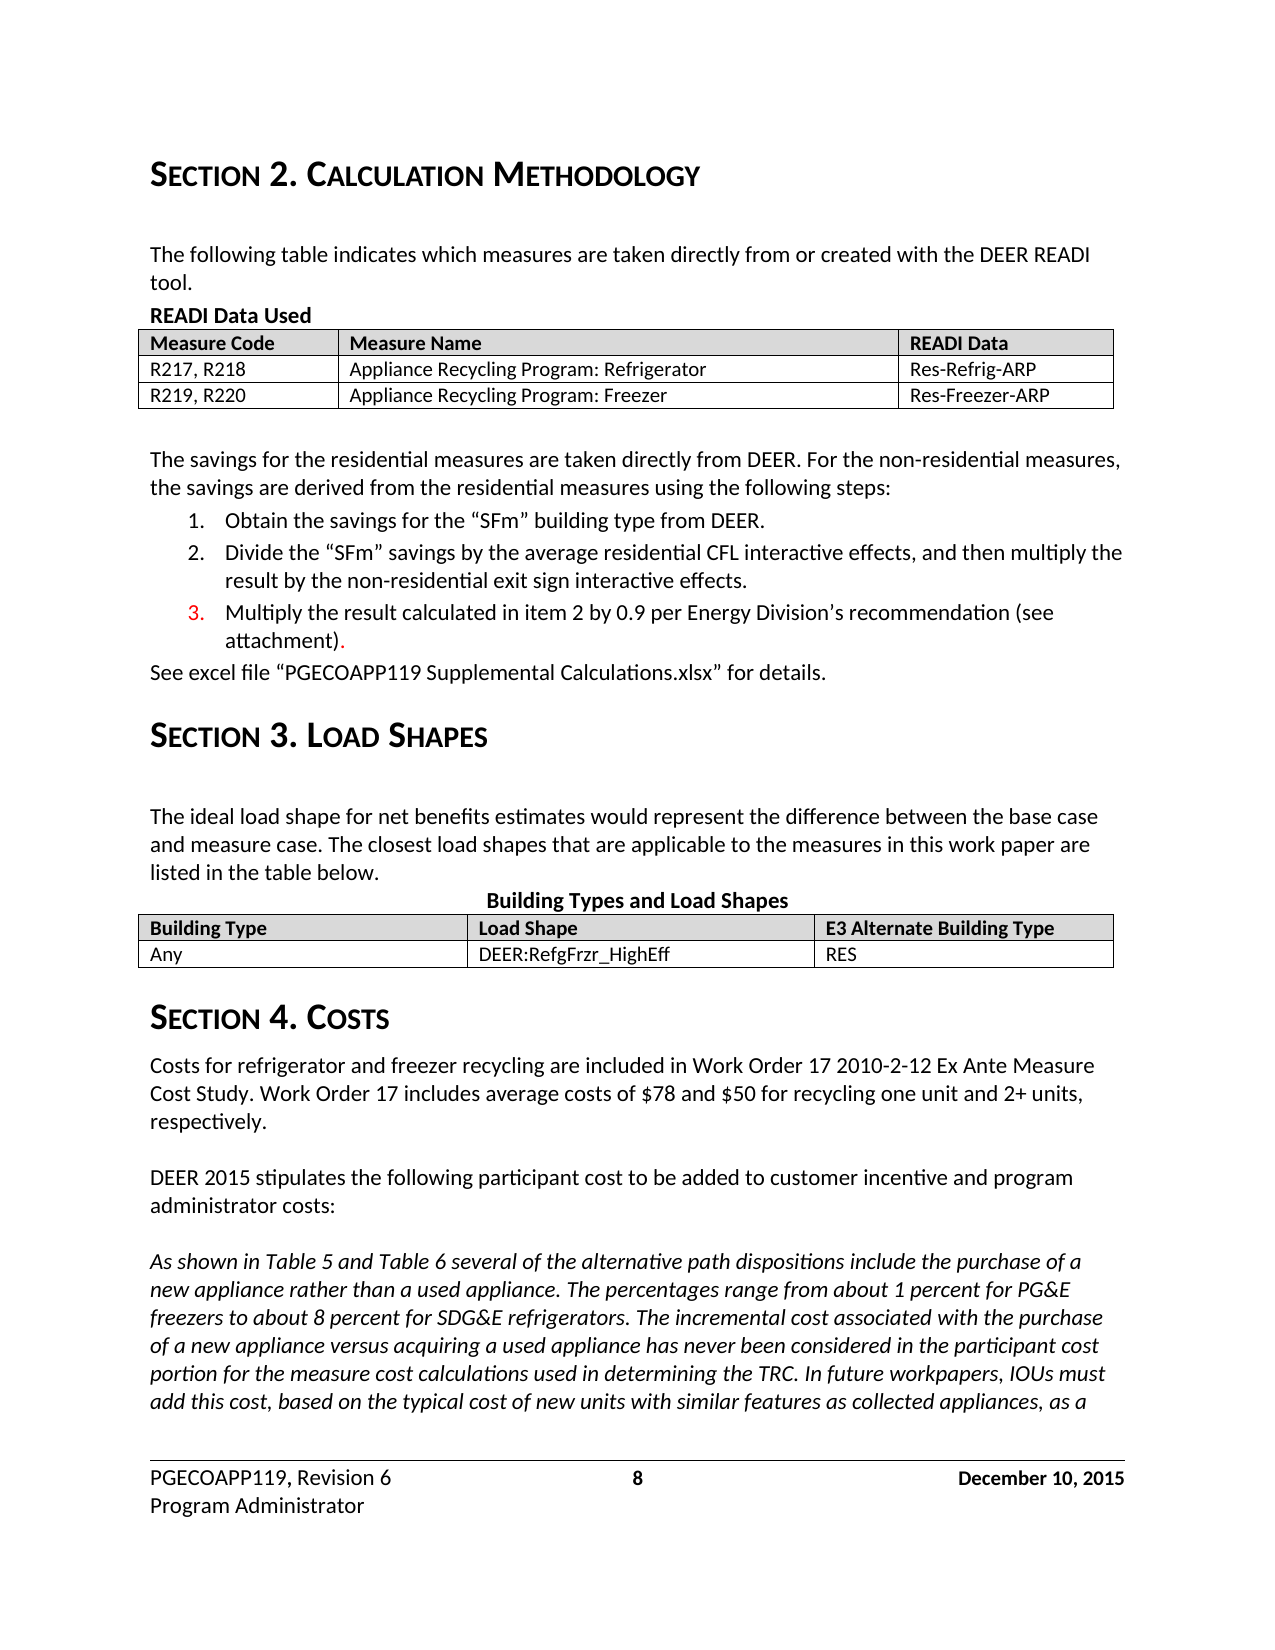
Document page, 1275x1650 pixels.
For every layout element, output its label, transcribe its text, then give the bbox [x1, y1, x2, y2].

table_header Measure Name [339, 330, 898, 355]
text READI Data Used [150, 301, 1125, 329]
table_cell R219, R220 [139, 383, 338, 408]
subtitle Section 2. Calculation Methodology [150, 150, 1125, 196]
subtitle Section 3. Load Shapes [150, 711, 1125, 757]
text The ideal load shape for net benefits estimates would represent the difference between the base case and measure case. The closest load shapes that are applicable to the measures in this work paper are listed in the table below. [150, 802, 1125, 886]
text Building Types and Load Shapes [150, 886, 1125, 914]
list Obtain the savings for the “SFm” building type from DEER. [187, 506, 1125, 534]
text The savings for the residential measures are taken directly from DEER. For the non-residential measures, the savings are derived from the residential measures using the following steps: [150, 446, 1125, 502]
text The following table indicates which measures are taken directly from or created with the DEER READI tool. [150, 241, 1125, 297]
text Costs for refrigerator and freezer recycling are included in Work Order 17 2010-2-12 Ex Ante Measure Cost Study. Work Order 17 includes average costs of $78 and $50 for recycling one unit and 2+ units, respectively. [150, 1051, 1125, 1135]
table_cell Appliance Recycling Program: Refrigerator [339, 356, 898, 382]
table_cell Appliance Recycling Program: Freezer [339, 383, 898, 408]
table_cell Res-Freezer-ARP [899, 383, 1113, 408]
table_cell Res-Refrig-ARP [899, 356, 1113, 382]
list Divide the “SFm” savings by the average residential CFL interactive effects, and then multiply the result by the non-residential exit sign interactive effects. [187, 538, 1125, 594]
list Multiply the result calculated in item 2 by 0.9 per Energy Division’s recommendation (see attachment). [187, 598, 1125, 654]
text See excel file “PGECOAPP119 Supplemental Calculations.xlsx” for details. [150, 658, 1125, 686]
table_cell R217, R218 [139, 356, 338, 382]
table_header Load Shape [468, 915, 814, 940]
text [150, 1247, 1125, 1416]
subtitle Section 4. Costs [150, 993, 1125, 1039]
table_cell Any [139, 941, 467, 967]
table_header Building Type [139, 915, 467, 940]
table_header Measure Code [139, 330, 338, 355]
table_header READI Data [899, 330, 1113, 355]
table_cell RES [815, 941, 1113, 967]
text DEER 2015 stipulates the following participant cost to be added to customer incentive and program administrator costs: [150, 1163, 1125, 1219]
table_header E3 Alternate Building Type [815, 915, 1113, 940]
table_cell DEER:RefgFrzr_HighEff [468, 941, 814, 967]
